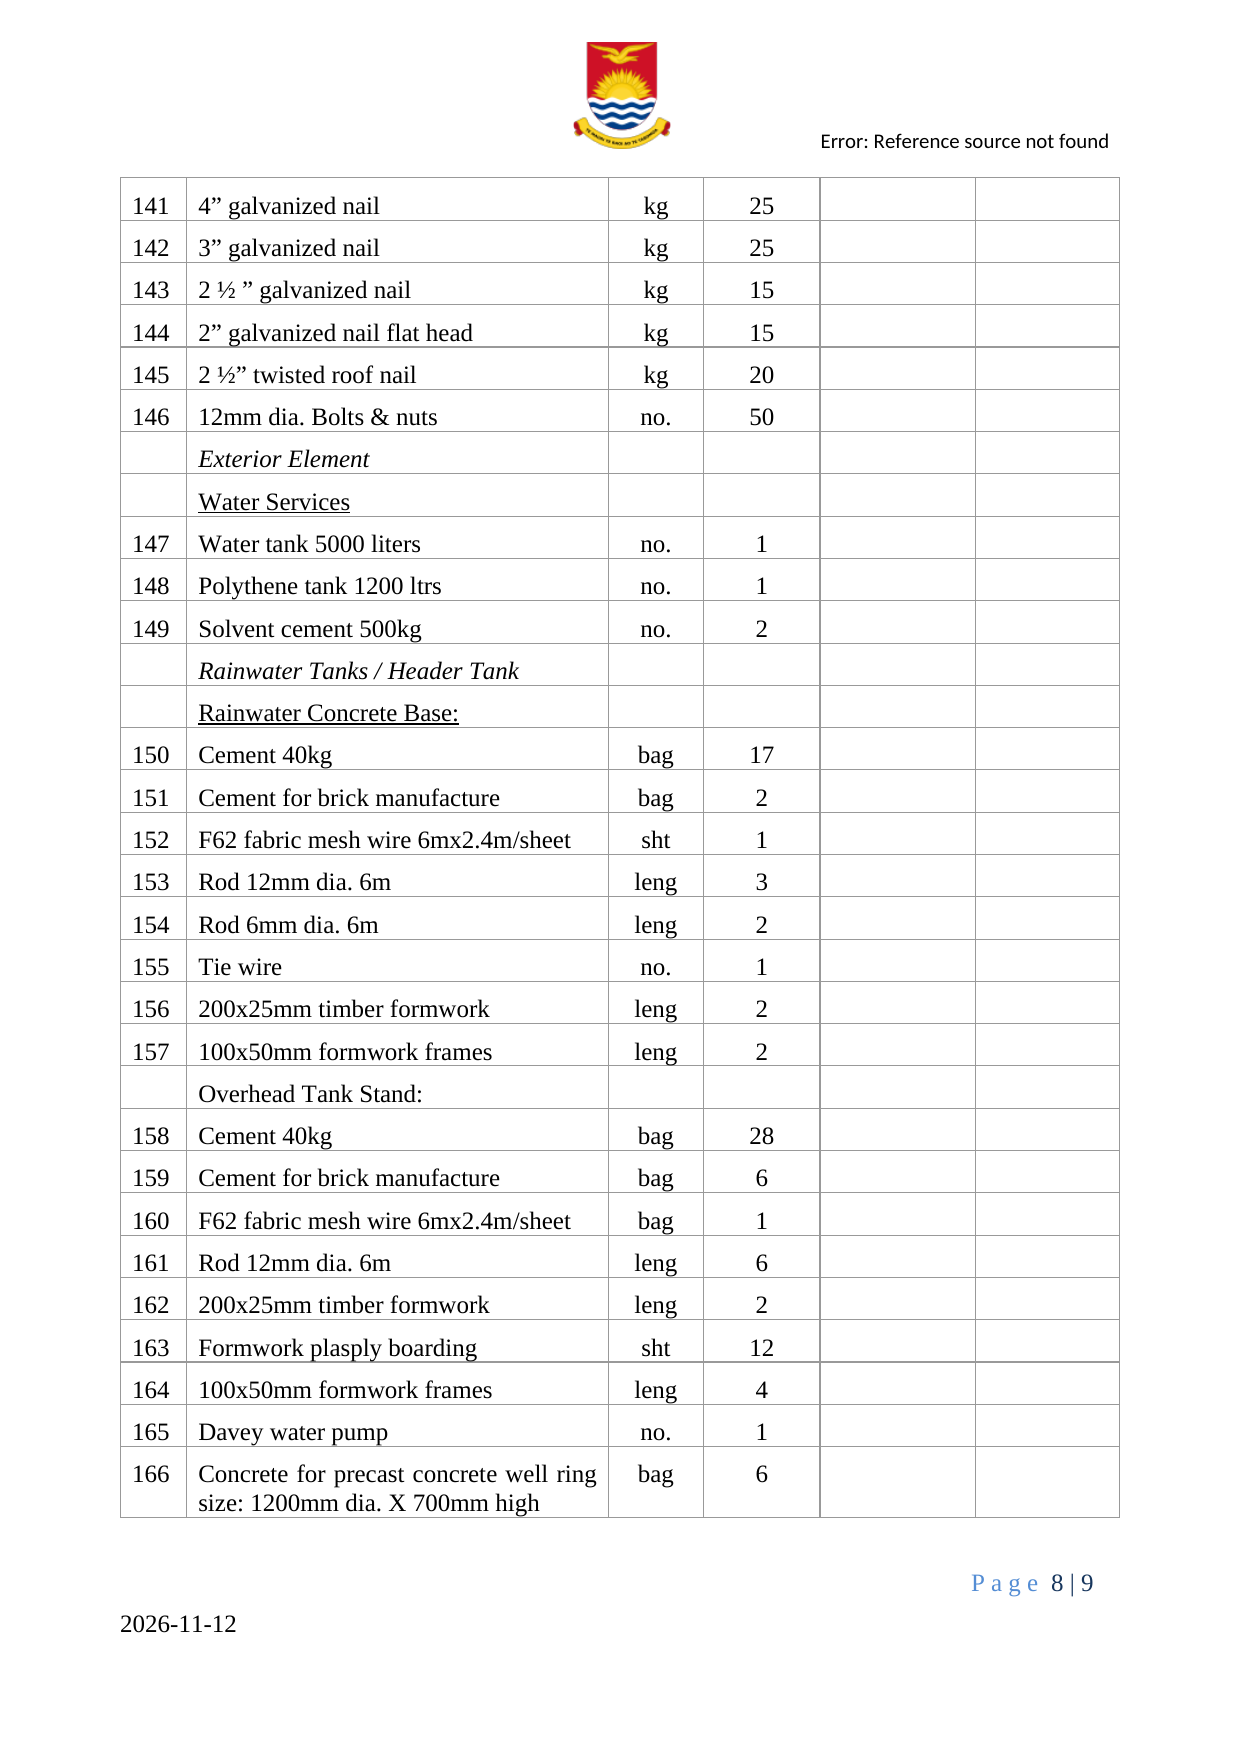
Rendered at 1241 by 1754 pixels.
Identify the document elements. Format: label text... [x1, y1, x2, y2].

table_cell 156 [121, 982, 186, 1023]
table_cell 25 [704, 178, 819, 219]
table_cell kg [609, 178, 703, 219]
table_cell Polythene tank 1200 ltrs [187, 559, 608, 600]
table_cell [821, 178, 975, 219]
table_cell [821, 686, 975, 727]
table_cell leng [609, 855, 703, 896]
table_cell Davey water pump [187, 1405, 608, 1446]
table_cell 142 [121, 221, 186, 262]
table_cell no. [609, 1405, 703, 1446]
table_cell 150 [121, 728, 186, 769]
table_cell 2 [704, 897, 819, 938]
table_cell 100x50mm formwork frames [187, 1024, 608, 1065]
table_cell 200x25mm timber formwork [187, 1278, 608, 1319]
table_cell 50 [704, 390, 819, 431]
table_cell 162 [121, 1278, 186, 1319]
table_cell 1 [704, 517, 819, 558]
table_cell bag [609, 728, 703, 769]
table_cell leng [609, 1363, 703, 1404]
table_cell Rainwater Tanks / Header Tank [187, 644, 608, 685]
table_cell [609, 686, 703, 727]
table_cell 152 [121, 813, 186, 854]
table_cell bag [609, 1193, 703, 1234]
table_cell [976, 348, 1119, 389]
table_cell 2 ½” twisted roof nail [187, 348, 608, 389]
table_cell [976, 1151, 1119, 1192]
table_cell 2 ½ ” galvanized nail [187, 263, 608, 304]
table_cell 148 [121, 559, 186, 600]
table_cell [821, 390, 975, 431]
table_cell bag [609, 1447, 703, 1517]
table_cell no. [609, 601, 703, 642]
table_cell Cement 40kg [187, 728, 608, 769]
table_cell leng [609, 982, 703, 1023]
table_cell 100x50mm formwork frames [187, 1363, 608, 1404]
table_cell [821, 601, 975, 642]
table_cell [609, 1066, 703, 1108]
table_cell 145 [121, 348, 186, 389]
table_cell [821, 1066, 975, 1108]
table_cell [821, 1193, 975, 1234]
table_cell [704, 644, 819, 685]
table_cell [976, 390, 1119, 431]
table_cell no. [609, 390, 703, 431]
table_cell [976, 940, 1119, 981]
table_cell [976, 644, 1119, 685]
table_cell [821, 1320, 975, 1361]
table_cell 200x25mm timber formwork [187, 982, 608, 1023]
table_cell 1 [704, 1405, 819, 1446]
table_cell Cement for brick manufacture [187, 1151, 608, 1192]
table_cell 2 [704, 1278, 819, 1319]
table_cell 4 [704, 1363, 819, 1404]
table_cell 166 [121, 1447, 186, 1517]
table_cell no. [609, 940, 703, 981]
table_cell [821, 305, 975, 346]
table_cell Overhead Tank Stand: [187, 1066, 608, 1108]
table_cell 143 [121, 263, 186, 304]
table_cell Rainwater Concrete Base: [187, 686, 608, 727]
table_cell [976, 1405, 1119, 1446]
table_cell [821, 1447, 975, 1517]
table_cell Cement for brick manufacture [187, 770, 608, 812]
table_cell [976, 432, 1119, 473]
table_cell [121, 644, 186, 685]
table_cell 161 [121, 1236, 186, 1277]
table_cell sht [609, 1320, 703, 1361]
table_cell [976, 221, 1119, 262]
table_cell [704, 432, 819, 473]
table_cell [976, 1447, 1119, 1517]
table_cell 3 [704, 855, 819, 896]
table_cell [976, 982, 1119, 1023]
table_cell [704, 474, 819, 516]
table_cell [976, 813, 1119, 854]
table_cell [821, 855, 975, 896]
table_cell 12 [704, 1320, 819, 1361]
table_cell [821, 940, 975, 981]
table_cell [976, 601, 1119, 642]
table_cell [821, 770, 975, 812]
table_cell 2 [704, 601, 819, 642]
table_cell [976, 263, 1119, 304]
table_cell 1 [704, 813, 819, 854]
table_cell 159 [121, 1151, 186, 1192]
table_cell 155 [121, 940, 186, 981]
table_cell 2 [704, 770, 819, 812]
table_cell kg [609, 305, 703, 346]
table_cell bag [609, 770, 703, 812]
table_cell 6 [704, 1151, 819, 1192]
table_cell kg [609, 348, 703, 389]
table_cell Tie wire [187, 940, 608, 981]
table_cell 146 [121, 390, 186, 431]
table_cell Cement 40kg [187, 1109, 608, 1150]
table_cell 20 [704, 348, 819, 389]
table_cell 147 [121, 517, 186, 558]
table_cell 154 [121, 897, 186, 938]
table_cell 1 [704, 940, 819, 981]
table_cell 141 [121, 178, 186, 219]
table_cell leng [609, 1278, 703, 1319]
table_cell Water Services [187, 474, 608, 516]
table_cell [821, 348, 975, 389]
table_cell [821, 221, 975, 262]
table_cell 1 [704, 559, 819, 600]
table_cell [121, 1066, 186, 1108]
table_cell kg [609, 263, 703, 304]
table_cell 25 [704, 221, 819, 262]
table_cell 4” galvanized nail [187, 178, 608, 219]
table_cell [704, 686, 819, 727]
table_cell Concrete for precast concrete well ring size: 1200mm dia. X 700mm high [187, 1447, 608, 1517]
table_cell [976, 897, 1119, 938]
table_cell 2 [704, 982, 819, 1023]
table_cell [976, 1363, 1119, 1404]
table_cell 15 [704, 305, 819, 346]
table_cell [976, 728, 1119, 769]
table_cell 149 [121, 601, 186, 642]
table_cell [821, 728, 975, 769]
table_cell Rod 12mm dia. 6m [187, 855, 608, 896]
table_cell [976, 1236, 1119, 1277]
table_cell 144 [121, 305, 186, 346]
table_cell [976, 517, 1119, 558]
table_cell 2” galvanized nail flat head [187, 305, 608, 346]
table_cell [821, 982, 975, 1023]
table_cell [976, 686, 1119, 727]
table_cell Solvent cement 500kg [187, 601, 608, 642]
table_cell [976, 1109, 1119, 1150]
table_cell F62 fabric mesh wire 6mx2.4m/sheet [187, 813, 608, 854]
table_cell [821, 432, 975, 473]
table_cell 17 [704, 728, 819, 769]
table_cell Water tank 5000 liters [187, 517, 608, 558]
table_cell no. [609, 517, 703, 558]
table_cell 153 [121, 855, 186, 896]
table_cell 157 [121, 1024, 186, 1065]
picture [573, 42, 671, 149]
table_cell bag [609, 1109, 703, 1150]
table_cell leng [609, 1236, 703, 1277]
table_cell [976, 855, 1119, 896]
table_cell [821, 1109, 975, 1150]
table_cell [976, 178, 1119, 219]
table_cell [821, 474, 975, 516]
table_cell [821, 1151, 975, 1192]
table_cell 151 [121, 770, 186, 812]
table_cell [821, 1236, 975, 1277]
table_cell 12mm dia. Bolts & nuts [187, 390, 608, 431]
table_cell [821, 263, 975, 304]
table_cell [121, 432, 186, 473]
table_cell leng [609, 1024, 703, 1065]
table_cell [976, 770, 1119, 812]
table_cell 1 [704, 1193, 819, 1234]
table_cell [976, 1193, 1119, 1234]
table_cell sht [609, 813, 703, 854]
table_cell 6 [704, 1447, 819, 1517]
table_cell 163 [121, 1320, 186, 1361]
table_cell [976, 1066, 1119, 1108]
table_cell bag [609, 1151, 703, 1192]
table_cell [821, 897, 975, 938]
table_cell [976, 474, 1119, 516]
table_cell [821, 517, 975, 558]
table_cell no. [609, 559, 703, 600]
table_cell 164 [121, 1363, 186, 1404]
table_cell F62 fabric mesh wire 6mx2.4m/sheet [187, 1193, 608, 1234]
table_cell [821, 1363, 975, 1404]
table_cell [976, 559, 1119, 600]
table_cell [821, 559, 975, 600]
table_cell 2 [704, 1024, 819, 1065]
table_cell 158 [121, 1109, 186, 1150]
table_cell [609, 432, 703, 473]
table_cell [976, 1024, 1119, 1065]
table_cell Rod 12mm dia. 6m [187, 1236, 608, 1277]
table_cell [976, 1278, 1119, 1319]
table_cell 28 [704, 1109, 819, 1150]
table_cell Exterior Element [187, 432, 608, 473]
table_cell leng [609, 897, 703, 938]
table_cell [121, 686, 186, 727]
table_cell [821, 813, 975, 854]
table_cell 15 [704, 263, 819, 304]
table_cell [821, 1405, 975, 1446]
table_cell 3” galvanized nail [187, 221, 608, 262]
table_cell [821, 1024, 975, 1065]
table_cell [821, 1278, 975, 1319]
table_cell Rod 6mm dia. 6m [187, 897, 608, 938]
table_cell [704, 1066, 819, 1108]
table_cell Formwork plasply boarding [187, 1320, 608, 1361]
table_cell [121, 474, 186, 516]
table_cell 165 [121, 1405, 186, 1446]
table_cell [609, 644, 703, 685]
table_cell 160 [121, 1193, 186, 1234]
table_cell [976, 305, 1119, 346]
table_cell [609, 474, 703, 516]
table_cell [821, 644, 975, 685]
table_cell kg [609, 221, 703, 262]
table_cell [976, 1320, 1119, 1361]
table_cell 6 [704, 1236, 819, 1277]
